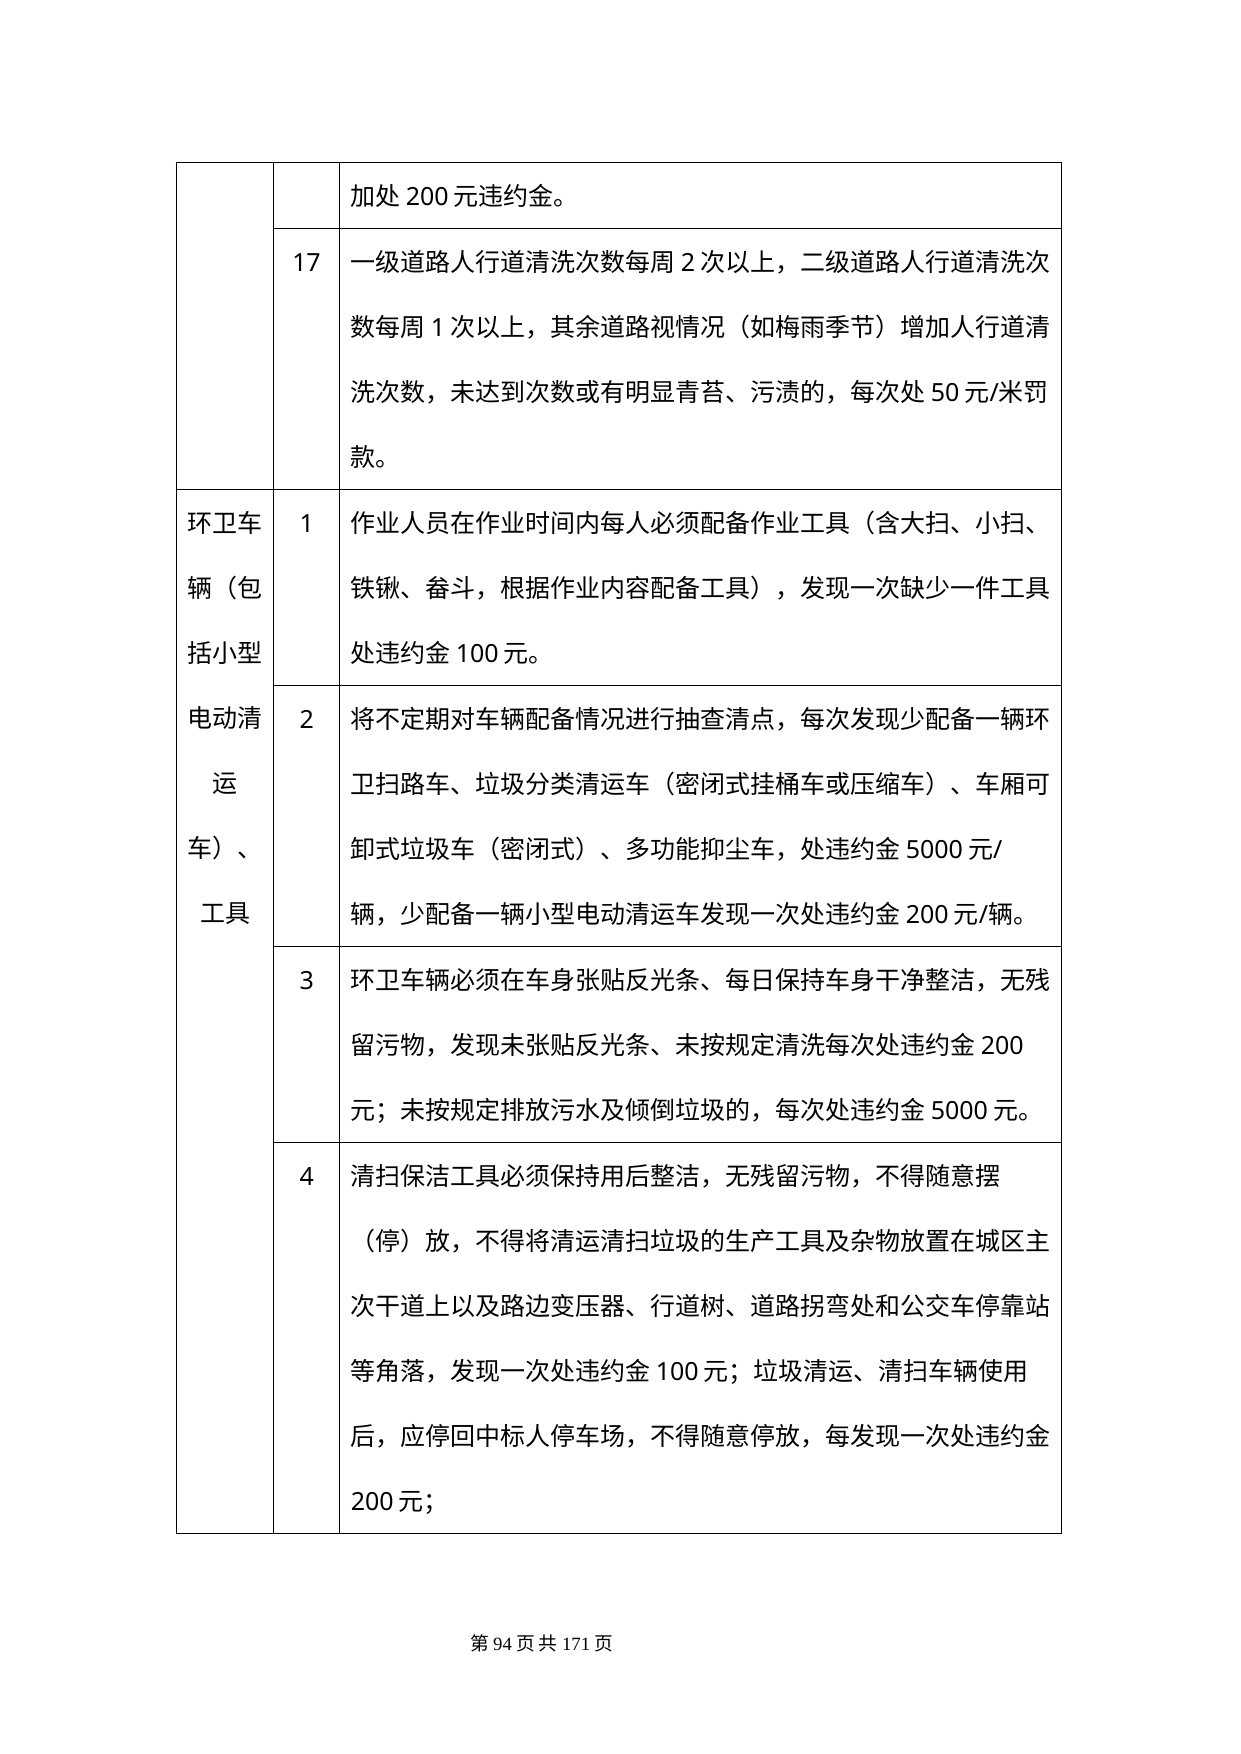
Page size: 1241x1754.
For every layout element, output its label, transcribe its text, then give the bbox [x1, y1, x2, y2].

table_cell 2 [274, 686, 339, 946]
table_cell 将不定期对车辆配备情况进行抽查清点，每次发现少配备一辆环卫扫路车、垃圾分类清运车（密闭式挂桶车或压缩车）、车厢可卸式垃圾车（密闭式）、多功能抑尘车，处违约金5000元/辆，少配备一辆小型电动清运车发现一次处违约金200元/辆。 [340, 686, 1061, 946]
table_cell 16 [274, 163, 339, 228]
table_cell 作业人员在作业时间内每人必须配备作业工具（含大扫、小扫、铁锹、畚斗，根据作业内容配备工具），发现一次缺少一件工具处违约金100元。 [340, 490, 1061, 685]
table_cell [340, 163, 1061, 228]
table_cell 4 [274, 1143, 339, 1533]
table_cell 清扫保洁工具必须保持用后整洁，无残留污物，不得随意摆（停）放，不得将清运清扫垃圾的生产工具及杂物放置在城区主次干道上以及路边变压器、行道树、道路拐弯处和公交车停靠站等角落，发现一次处违约金100元；垃圾清运、清扫车辆使用后，应停回中标人停车场，不得随意停放，每发现一次处违约金200元； [340, 1143, 1061, 1533]
table_cell 17 [274, 229, 339, 489]
table_cell 一级道路人行道清洗次数每周2次以上，二级道路人行道清洗次数每周1次以上，其余道路视情况（如梅雨季节）增加人行道清洗次数，未达到次数或有明显青苔、污渍的，每次处50元/米罚款。 [340, 229, 1061, 489]
table_cell 3 [274, 947, 339, 1142]
table_cell 1 [274, 490, 339, 685]
table_cell 环卫车辆必须在车身张贴反光条、每日保持车身干净整洁，无残留污物，发现未张贴反光条、未按规定清洗每次处违约金200元；未按规定排放污水及倾倒垃圾的，每次处违约金5000元。 [340, 947, 1061, 1142]
table_cell 环卫车辆（包括小型电动清运车）、工具 [177, 490, 273, 1533]
